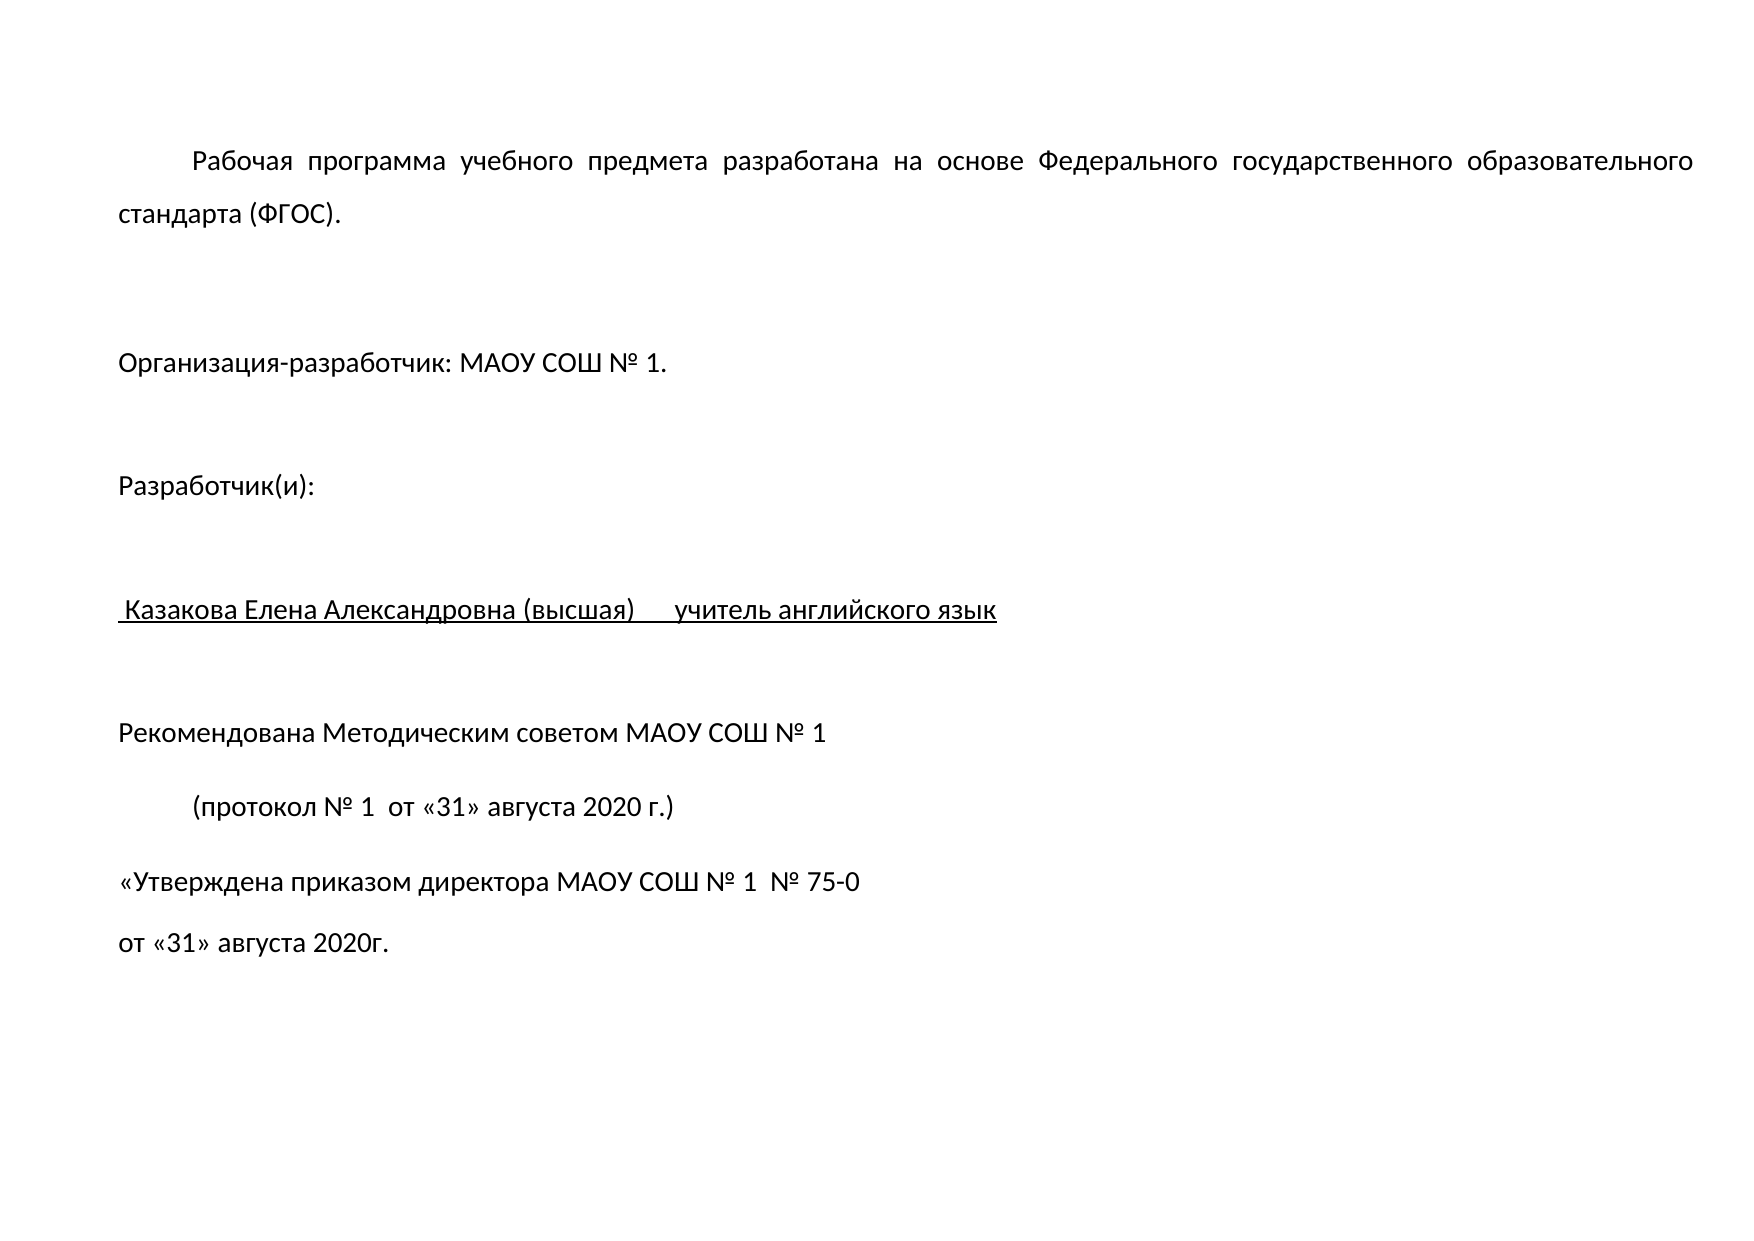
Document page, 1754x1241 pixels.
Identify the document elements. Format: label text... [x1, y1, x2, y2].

text от «31» августа 2020г. [118, 924, 1695, 960]
text Организация-разработчик: МАОУ СОШ № 1. [118, 344, 1695, 379]
text Рабочая программа учебного предмета разработана на основе Федерального государственного образовательного стандарта (ФГОС). [118, 142, 1695, 231]
text «Утверждена приказом директора МАОУ СОШ № 1 № 75-0 [118, 863, 1695, 898]
text Рекомендована Методическим советом МАОУ СОШ № 1 [118, 714, 1695, 750]
text Казакова Елена Александровна (высшая) учитель английского язык [118, 591, 1695, 626]
text (протокол № 1 от «31» августа 2020 г.) [118, 788, 1695, 824]
text Разработчик(и): [118, 467, 1695, 503]
